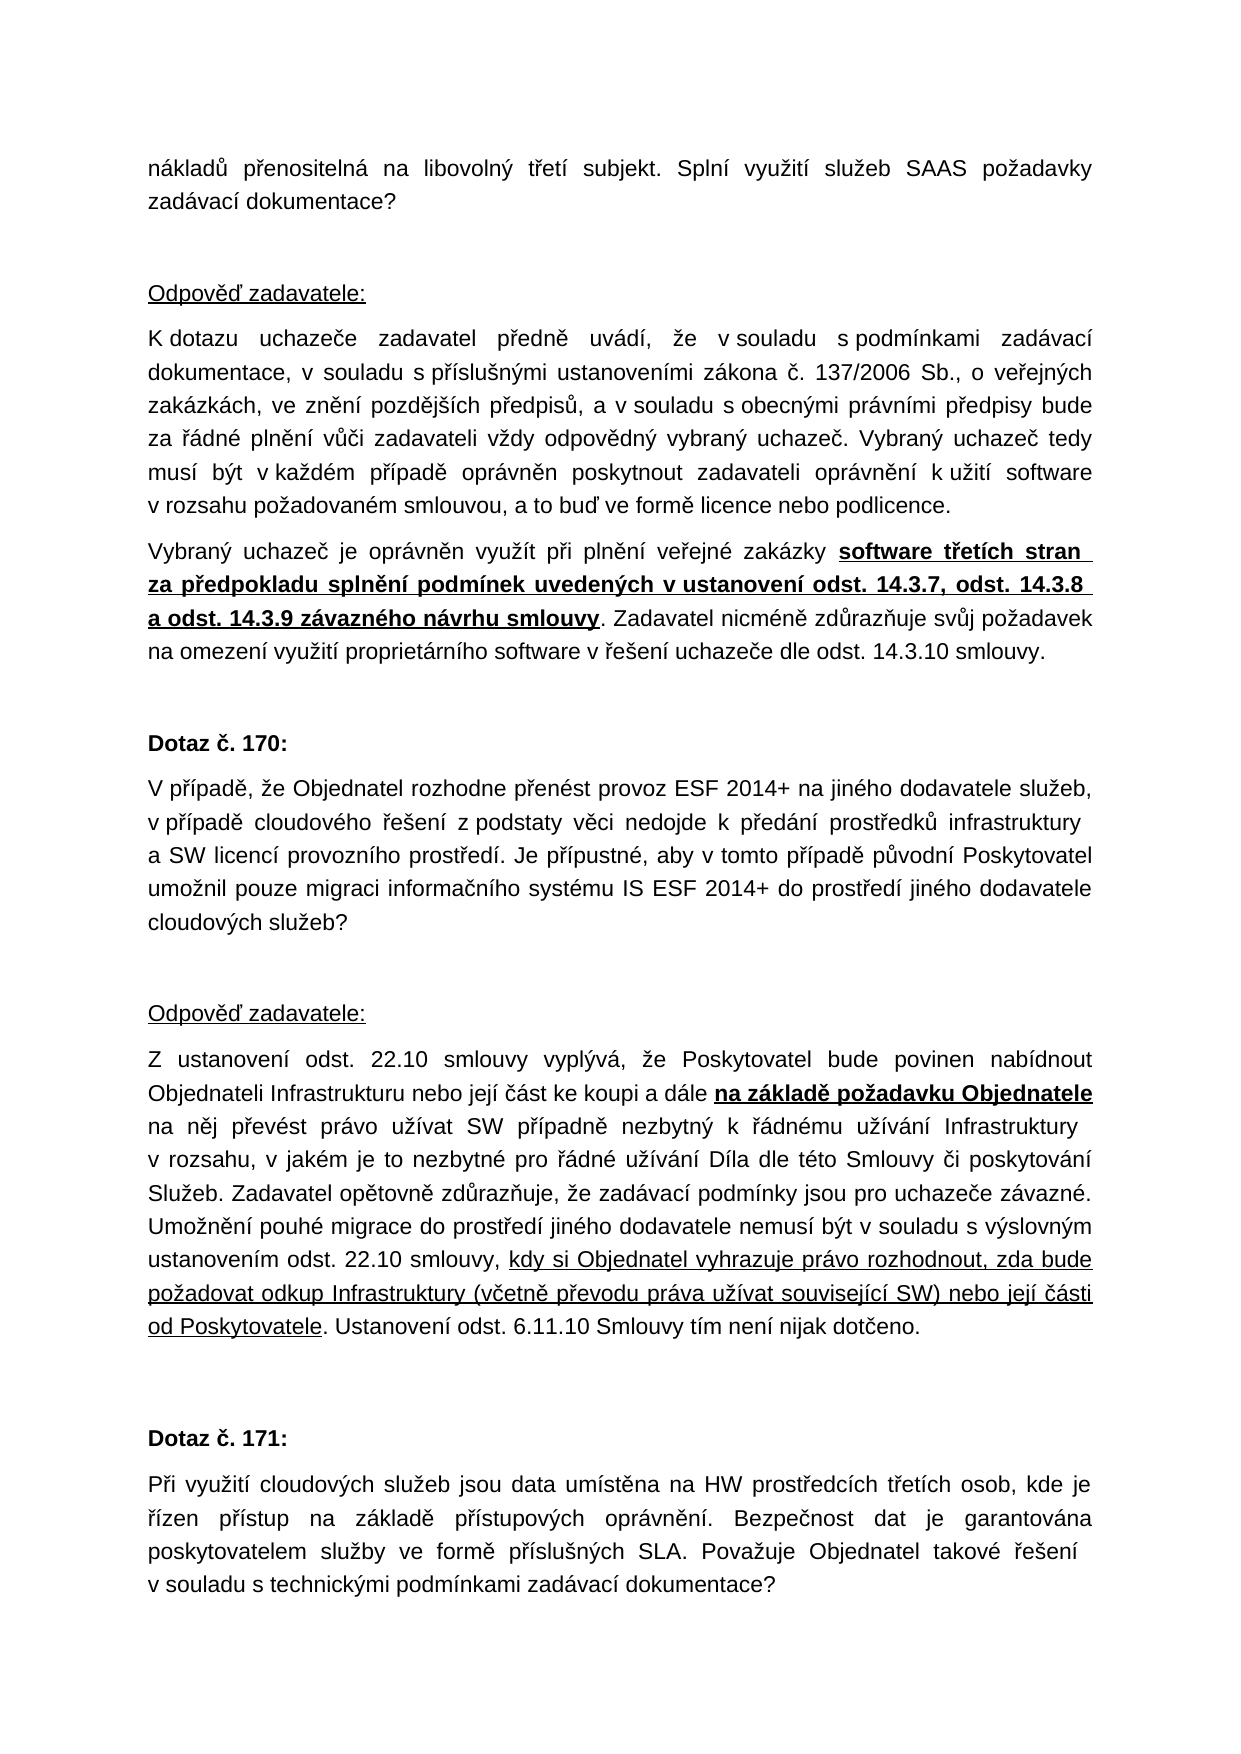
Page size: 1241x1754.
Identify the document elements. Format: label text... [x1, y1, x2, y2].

text K dotazu uchazeče zadavatel předně uvádí, že v souladu s podmínkami zadávací dokumentace, v souladu s příslušnými ustanoveními zákona č. 137/2006 Sb., o veřejných zakázkách, ve znění pozdějších předpisů, a v souladu s obecnými právními předpisy bude za řádné plnění vůči zadavateli vždy odpovědný vybraný uchazeč. Vybraný uchazeč tedy musí být v každém případě oprávněn poskytnout zadavateli oprávnění k užití software v rozsahu požadovaném smlouvou, a to buď ve formě licence nebo podlicence. [148, 318, 1093, 518]
text Vybraný uchazeč je oprávněn využít při plnění veřejné zakázky software třetích stran za předpokladu splnění podmínek uvedených v ustanovení odst. 14.3.7, odst. 14.3.8 a odst. 14.3.9 závazného návrhu smlouvy. Zadavatel nicméně zdůrazňuje svůj požadavek na omezení využití proprietárního software v řešení uchazeče dle odst. 14.3.10 smlouvy. [148, 531, 1093, 594]
text V případě, že Objednatel rozhodne přenést provoz ESF 2014+ na jiného dodavatele služeb, v případě cloudového řešení z podstaty věci nedojde k předání prostředků infrastruktury a SW licencí provozního prostředí. Je přípustné, aby v tomto případě původní Poskytovatel umožnil pouze migraci informačního systému IS ESF 2014+ do prostředí jiného dodavatele cloudových služeb? [148, 768, 1093, 935]
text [148, 148, 1093, 214]
text Vybraný uchazeč je oprávněn využít při plnění veřejné zakázky software třetích stran za předpokladu splnění podmínek uvedených v ustanovení odst. 14.3.7, odst. 14.3.8 a odst. 14.3.9 závazného návrhu smlouvy. Zadavatel nicméně zdůrazňuje svůj požadavek na omezení využití proprietárního software v řešení uchazeče dle odst. 14.3.10 smlouvy. [148, 595, 1093, 664]
text Odpověď zadavatele: [148, 993, 1093, 1027]
text Dotaz č. 170: [148, 723, 1093, 756]
text Odpověď zadavatele: [148, 273, 1093, 306]
text Z ustanovení odst. 22.10 smlouvy vyplývá, že Poskytovatel bude povinen nabídnout Objednateli Infrastrukturu nebo její část ke koupi a dále na základě požadavku Objednatele na něj převést právo užívat SW případně nezbytný k řádnému užívání Infrastruktury v rozsahu, v jakém je to nezbytné pro řádné užívání Díla dle této Smlouvy či poskytování Služeb. Zadavatel opětovně zdůrazňuje, že zadávací podmínky jsou pro uchazeče závazné. Umožnění pouhé migrace do prostředí jiného dodavatele nemusí být v souladu s výslovným ustanovením odst. 22.10 smlouvy, kdy si Objednatel vyhrazuje právo rozhodnout, zda bude požadovat odkup Infrastruktury (včetně převodu práva užívat související SW) nebo její části od Poskytovatele. Ustanovení odst. 6.11.10 Smlouvy tím není nijak dotčeno. [148, 1039, 1093, 1302]
text Dotaz č. 171: [148, 1418, 1093, 1452]
text Při využití cloudových služeb jsou data umístěna na HW prostředcích třetích osob, kde je řízen přístup na základě přístupových oprávnění. Bezpečnost dat je garantována poskytovatelem služby ve formě příslušných SLA. Považuje Objednatel takové řešení v souladu s technickými podmínkami zadávací dokumentace? [148, 1464, 1093, 1598]
